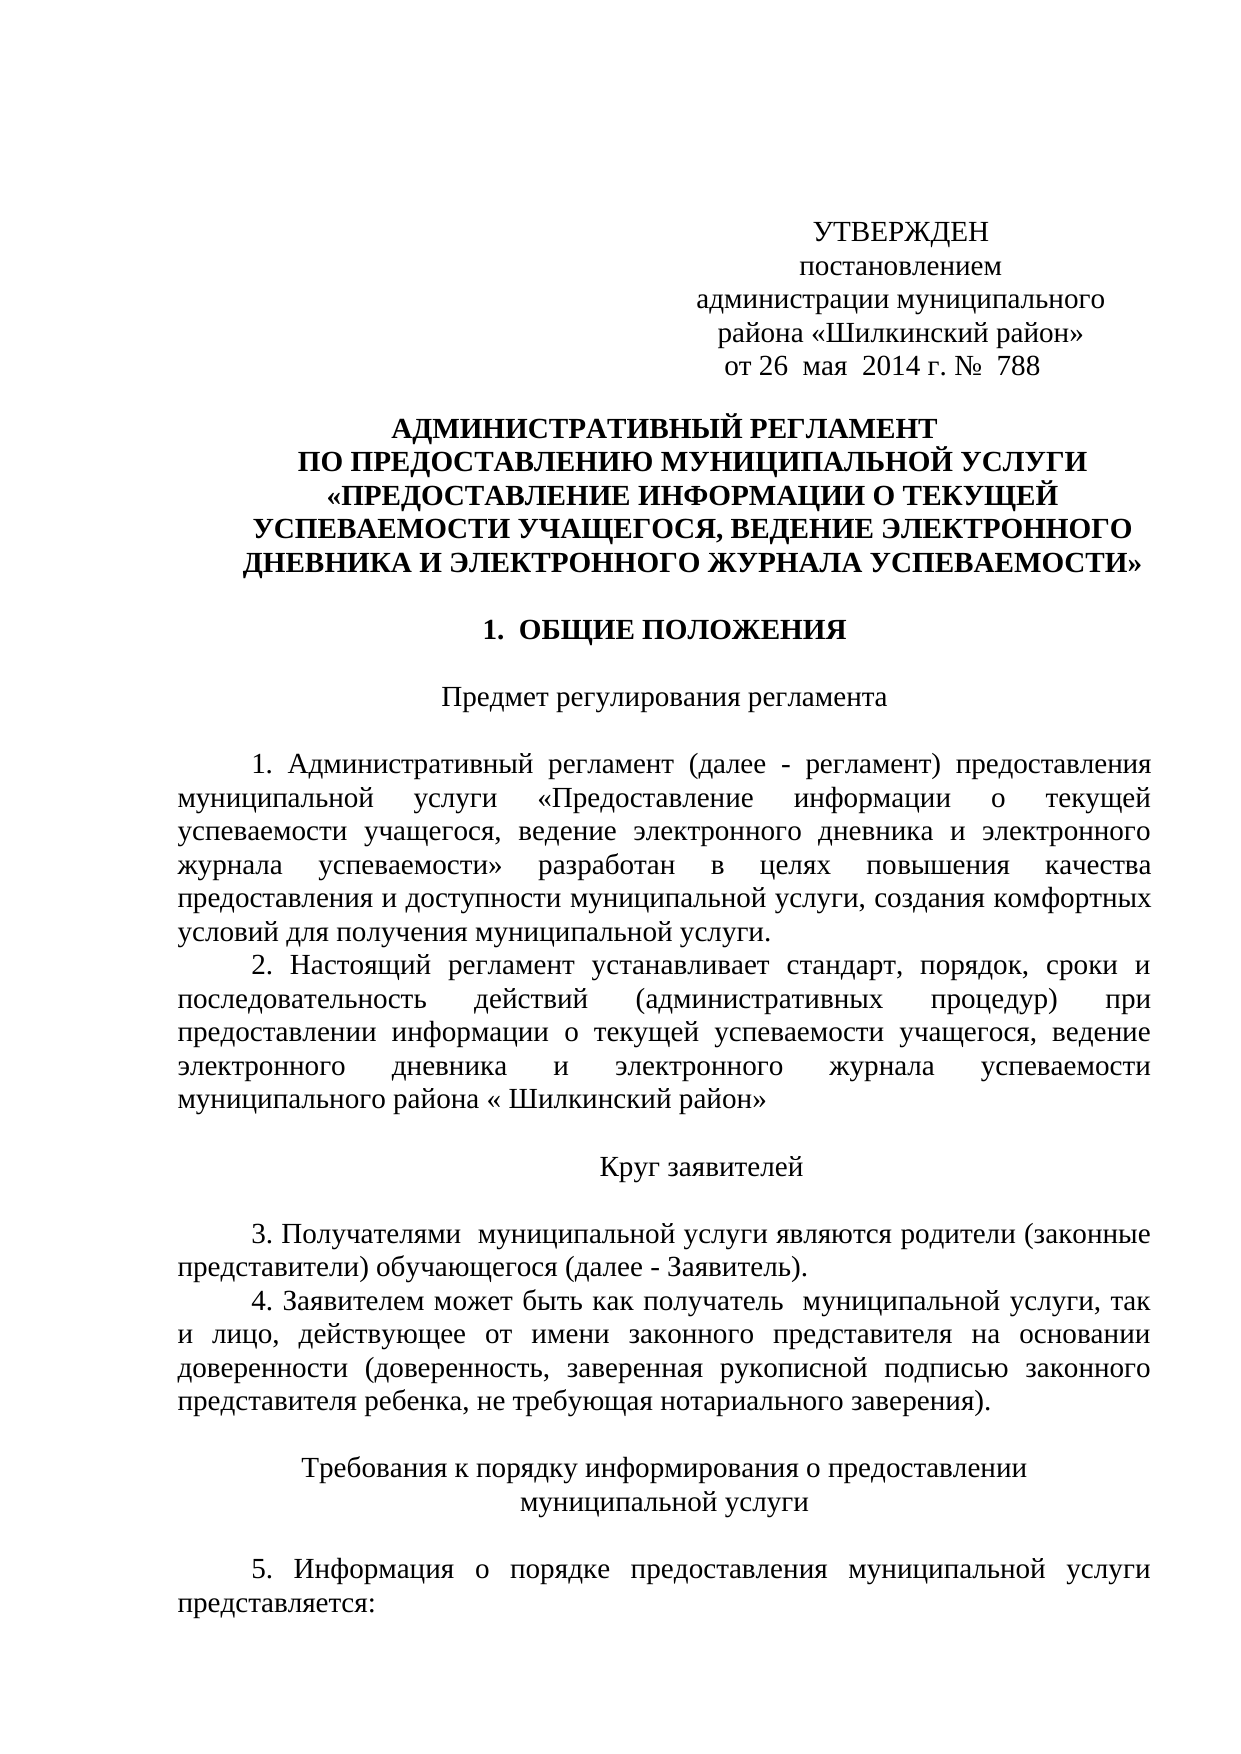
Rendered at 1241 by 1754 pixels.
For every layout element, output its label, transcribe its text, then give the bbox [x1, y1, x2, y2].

text 1. ОБЩИЕ ПОЛОЖЕНИЯ [177, 612, 1152, 646]
text 3. Получателями муниципальной услуги являются родители (законные представители) обучающегося (далее - Заявитель). [177, 1216, 1152, 1283]
text Круг заявителей [177, 1149, 1152, 1182]
text Предмет регулирования регламента [177, 679, 1152, 713]
text 5. Информация о порядке предоставления муниципальной услуги представляется: [177, 1551, 1152, 1618]
text от 26 мая 2014 г. № 788 [650, 348, 1152, 382]
title ПО ПРЕДОСТАВЛЕНИЮ МУНИЦИПАЛЬНОЙ УСЛУГИ «ПРЕДОСТАВЛЕНИЕ ИНФОРМАЦИИ О ТЕКУЩЕЙ УСПЕВАЕМОСТИ УЧАЩЕГОСЯ, ВЕДЕНИЕ ЭЛЕКТРОННОГО ДНЕВНИКА И ЭЛЕКТРОННОГО ЖУРНАЛА УСПЕВАЕМОСТИ» [233, 444, 1152, 578]
text постановлением [650, 248, 1152, 281]
title АДМИНИСТРАТИВНЫЙ РЕГЛАМЕНТ [177, 411, 1152, 444]
text муниципальной услуги [177, 1484, 1152, 1518]
text 4. Заявителем может быть как получатель муниципальной услуги, так и лицо, действующее от имени законного представителя на основании доверенности (доверенность, заверенная рукописной подписью законного представителя ребенка, не требующая нотариального заверения). [177, 1283, 1152, 1417]
text 1. Административный регламент (далее - регламент) предоставления муниципальной услуги «Предоставление информации о текущей успеваемости учащегося, ведение электронного дневника и электронного журнала успеваемости» разработан в целях повышения качества предоставления и доступности муниципальной услуги, создания комфортных условий для получения муниципальной услуги. [177, 746, 1152, 947]
text Требования к порядку информирования о предоставлении [177, 1451, 1152, 1484]
text УТВЕРЖДЕН [650, 214, 1152, 248]
text администрации муниципального района «Шилкинский район» [650, 281, 1152, 348]
text 2. Настоящий регламент устанавливает стандарт, порядок, сроки и последовательность действий (административных процедур) при предоставлении информации о текущей успеваемости учащегося, ведение электронного дневника и электронного журнала успеваемости муниципального района « Шилкинский район» [177, 947, 1152, 1115]
